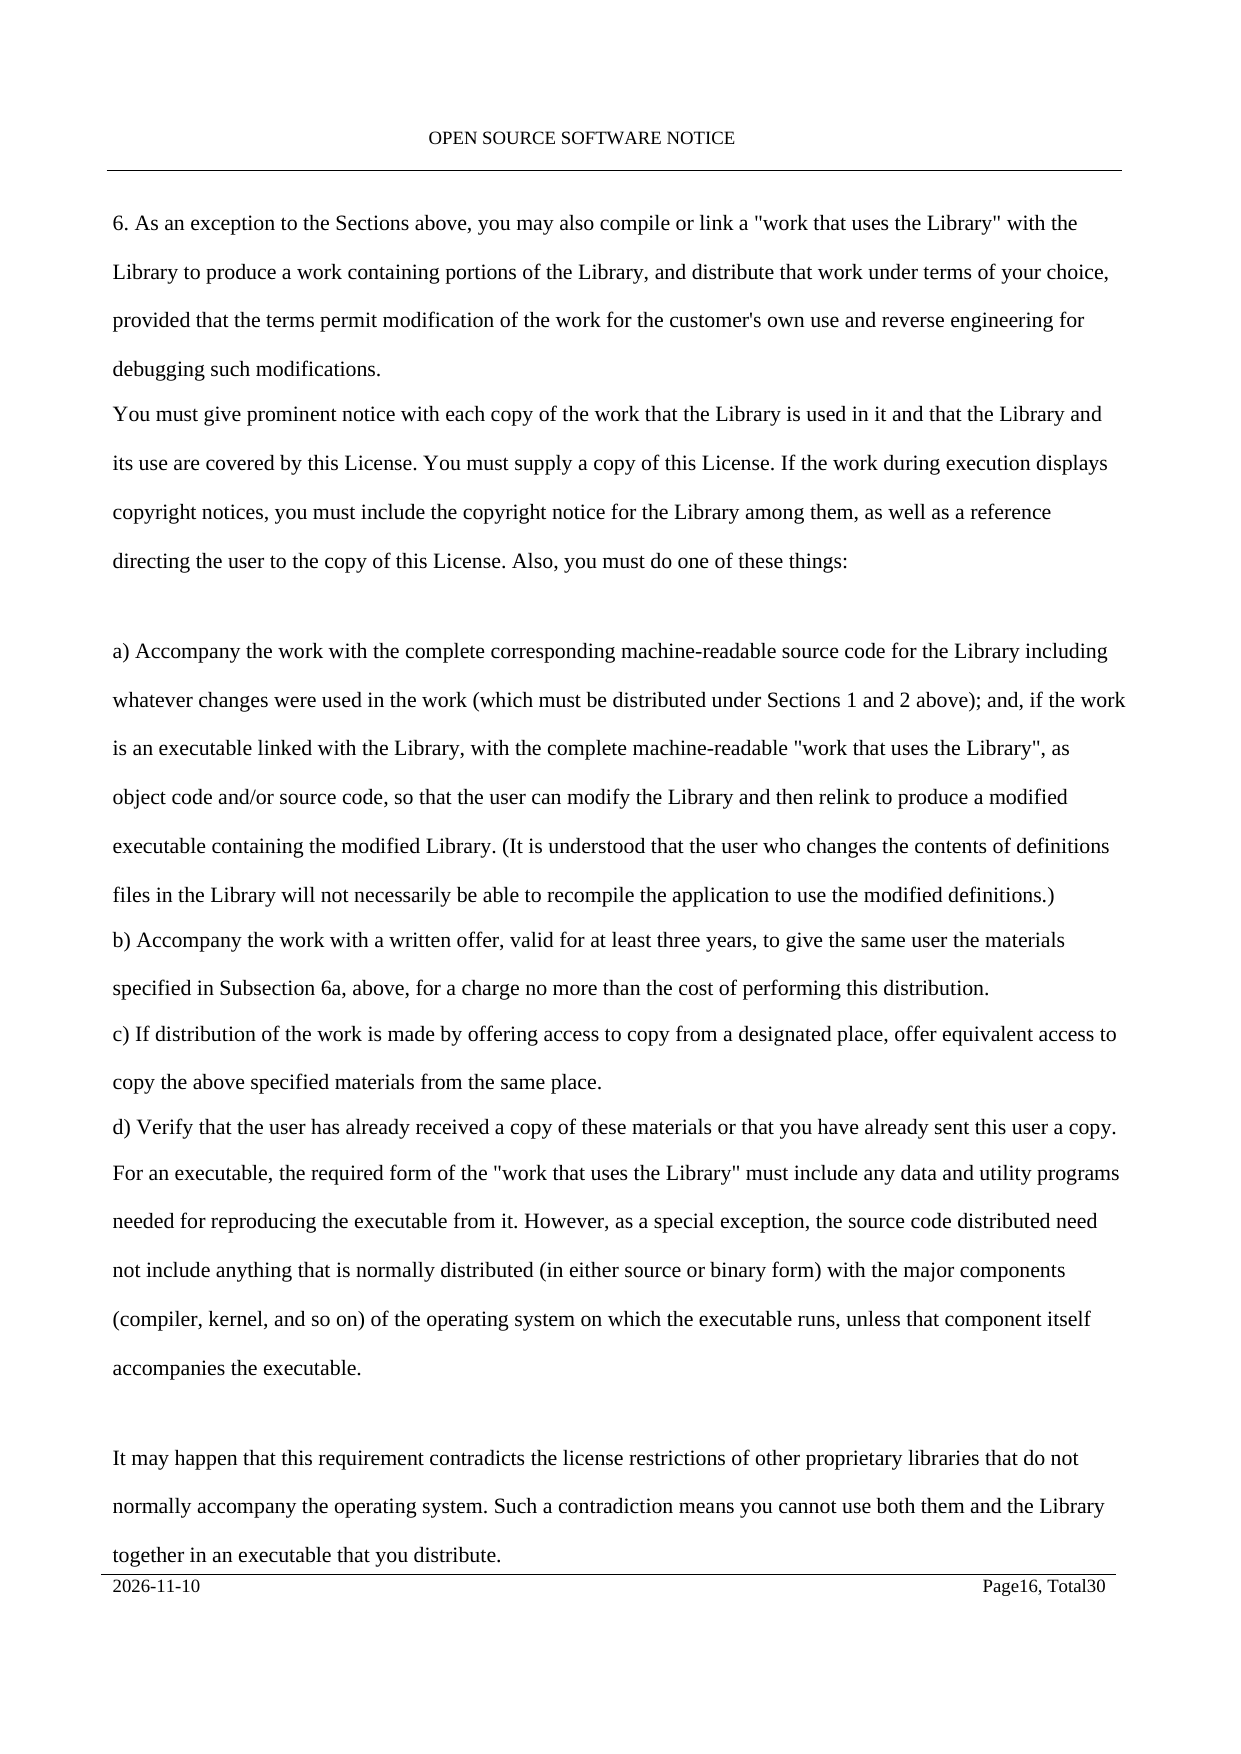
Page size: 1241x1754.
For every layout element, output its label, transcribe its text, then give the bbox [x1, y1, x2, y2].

text It may happen that this requirement contradicts the license restrictions of other proprietary libraries that do not normally accompany the operating system. Such a contradiction means you cannot use both them and the Library together in an executable that you distribute. [112, 1441, 1128, 1571]
text a) Accompany the work with the complete corresponding machine-readable source code for the Library including whatever changes were used in the work (which must be distributed under Sections 1 and 2 above); and, if the work is an executable linked with the Library, with the complete machine-readable "work that uses the Library", as object code and/or source code, so that the user can modify the Library and then relink to produce a modified executable containing the modified Library. (It is understood that the user who changes the contents of definitions files in the Library will not necessarily be able to recompile the application to use the modified definitions.) [112, 634, 1128, 910]
text For an executable, the required form of the "work that uses the Library" must include any data and utility programs needed for reproducing the executable from it. However, as a special exception, the source code distributed need not include anything that is normally distributed (in either source or binary form) with the major components (compiler, kernel, and so on) of the operating system on which the executable runs, unless that component itself accompanies the executable. [112, 1156, 1128, 1383]
text 6. As an exception to the Sections above, you may also compile or link a "work that uses the Library" with the Library to produce a work containing portions of the Library, and distribute that work under terms of your choice, provided that the terms permit modification of the work for the customer's own use and reverse engineering for debugging such modifications. [112, 206, 1128, 385]
text You must give prominent notice with each copy of the work that the Library is used in it and that the Library and its use are covered by this License. You must supply a copy of this License. If the work during execution displays copyright notices, you must include the copyright notice for the Library among them, as well as a reference directing the user to the copy of this License. Also, you must do one of these things: [112, 398, 1128, 576]
text c) If distribution of the work is made by offering access to copy from a designated place, offer equivalent access to copy the above specified materials from the same place. [112, 1017, 1128, 1098]
text b) Accompany the work with a written offer, valid for at least three years, to give the same user the materials specified in Subsection 6a, above, for a charge no more than the cost of performing this distribution. [112, 923, 1128, 1004]
text d) Verify that the user has already received a copy of these materials or that you have already sent this user a copy. [112, 1111, 1128, 1143]
